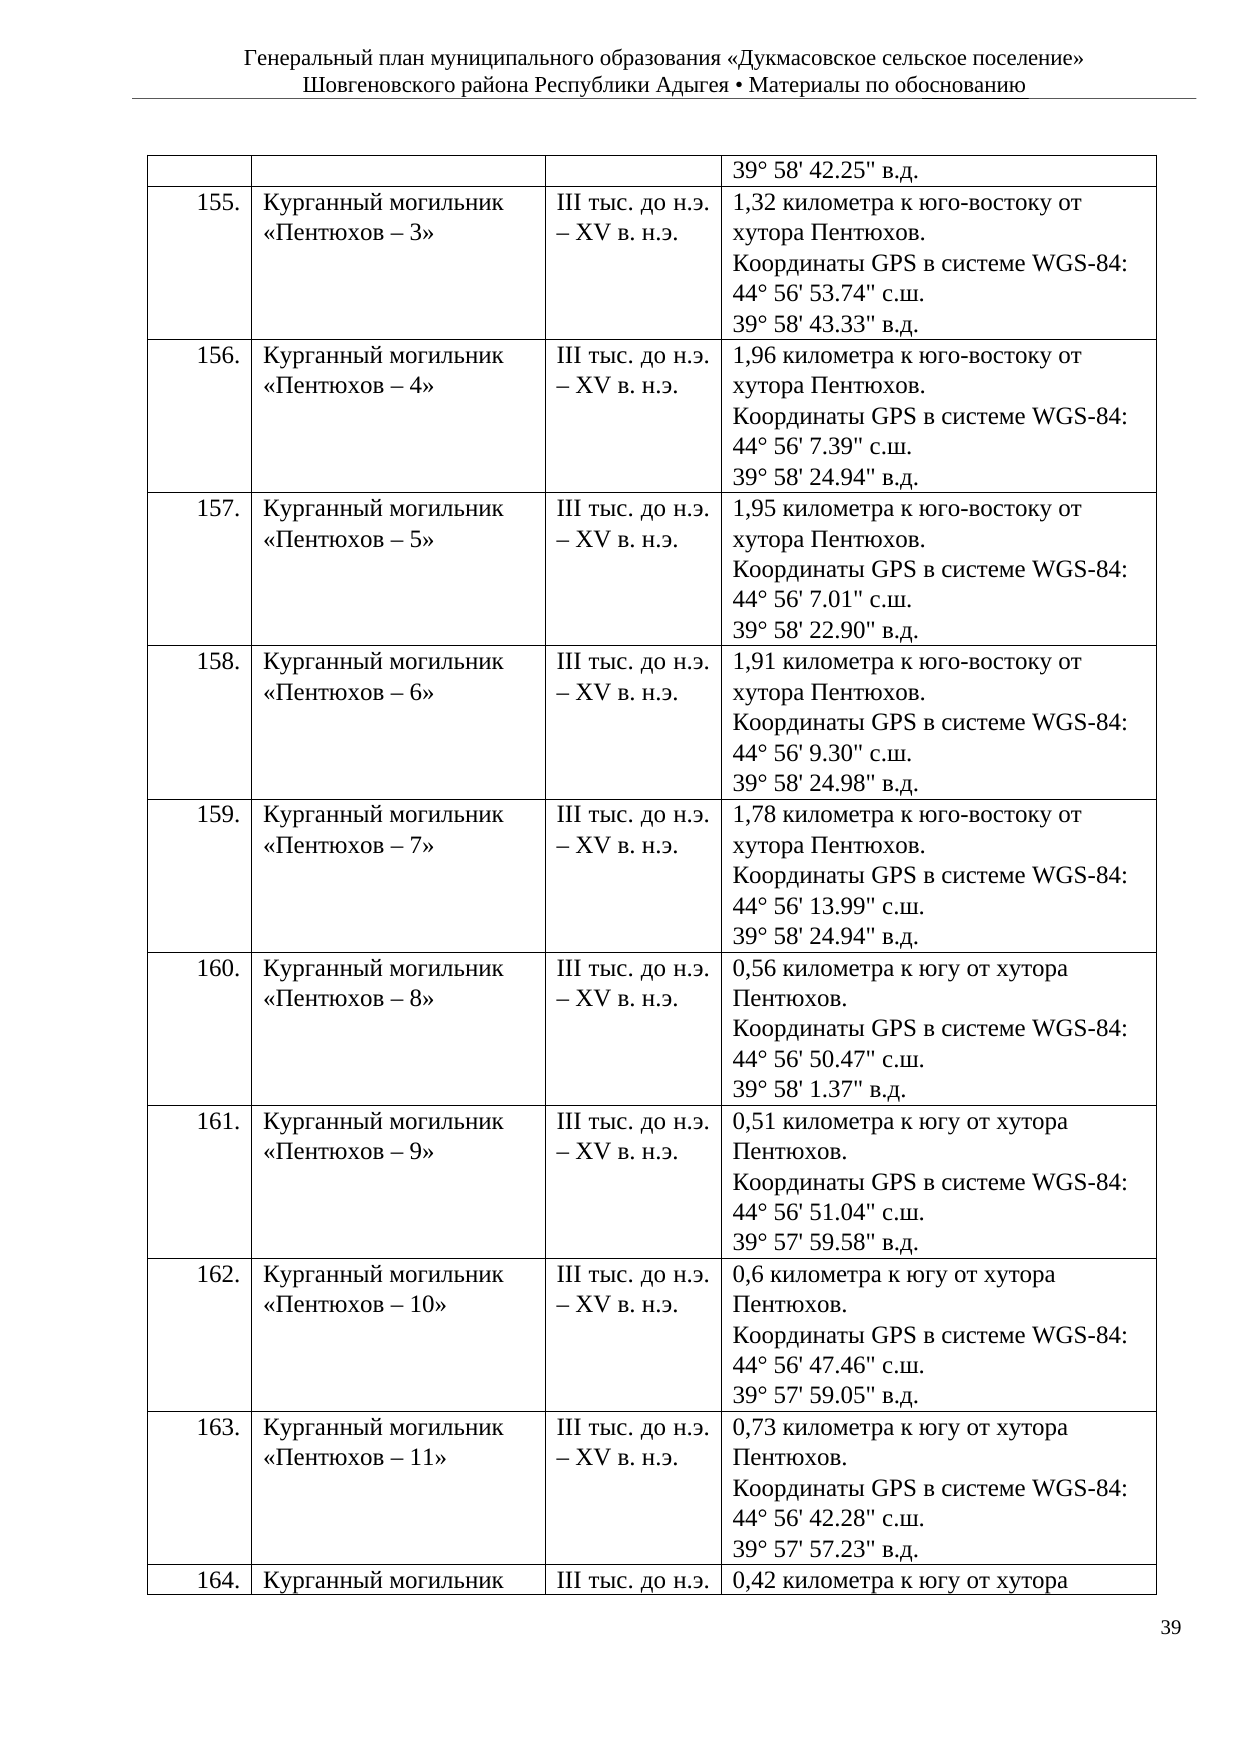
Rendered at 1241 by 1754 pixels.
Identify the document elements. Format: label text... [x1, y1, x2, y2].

table_cell Курганный могильник «Пентюхов – 11» [252, 1412, 545, 1564]
table_cell Курганный могильник «Пентюхов – 7» [252, 800, 545, 952]
table_cell [148, 1412, 251, 1564]
table_cell Курганный могильник «Пентюхов – 8» [252, 953, 545, 1105]
table_cell [148, 1106, 251, 1258]
table_cell III тыс. до н.э. – XV в. н.э. [546, 1259, 721, 1411]
table_cell 1,95 километра к юго-востоку от хутора Пентюхов. Координаты GPS в системе WGS-84: 44° 56' 7.01" с.ш. 39° 58' 22.90" в.д. [722, 493, 1156, 645]
table_cell III тыс. до н.э. – XV в. н.э. [546, 800, 721, 952]
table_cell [546, 156, 721, 186]
table_cell III тыс. до н.э. – XV в. н.э. [546, 1412, 721, 1564]
table_cell Курганный могильник «Пентюхов – 6» [252, 646, 545, 798]
table_cell [148, 493, 251, 645]
table_cell III тыс. до н.э. – XV в. н.э. [546, 340, 721, 492]
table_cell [252, 1565, 545, 1594]
table_cell [148, 646, 251, 798]
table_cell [252, 156, 545, 186]
table_cell 0,56 километра к югу от хутора Пентюхов. Координаты GPS в системе WGS-84: 44° 56' 50.47" с.ш. 39° 58' 1.37" в.д. [722, 953, 1156, 1105]
table_cell [148, 1565, 251, 1594]
table_cell [148, 800, 251, 952]
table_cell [722, 1565, 1156, 1594]
table_cell 0,73 километра к югу от хутора Пентюхов. Координаты GPS в системе WGS-84: 44° 56' 42.28" с.ш. 39° 57' 57.23" в.д. [722, 1412, 1156, 1564]
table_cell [722, 156, 1156, 186]
table_cell Курганный могильник «Пентюхов – 5» [252, 493, 545, 645]
table_cell [148, 1259, 251, 1411]
table_cell [148, 187, 251, 339]
table_cell 1,32 километра к юго-востоку от хутора Пентюхов. Координаты GPS в системе WGS-84: 44° 56' 53.74" с.ш. 39° 58' 43.33" в.д. [722, 187, 1156, 339]
table_cell III тыс. до н.э. – XV в. н.э. [546, 187, 721, 339]
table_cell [546, 1565, 721, 1594]
table_cell III тыс. до н.э. – XV в. н.э. [546, 953, 721, 1105]
table_cell III тыс. до н.э. – XV в. н.э. [546, 1106, 721, 1258]
table_cell Курганный могильник «Пентюхов – 10» [252, 1259, 545, 1411]
table_cell Курганный могильник «Пентюхов – 4» [252, 340, 545, 492]
table_cell [148, 156, 251, 186]
table_cell III тыс. до н.э. – XV в. н.э. [546, 493, 721, 645]
table_cell Курганный могильник «Пентюхов – 3» [252, 187, 545, 339]
table_cell 0,6 километра к югу от хутора Пентюхов. Координаты GPS в системе WGS-84: 44° 56' 47.46" с.ш. 39° 57' 59.05" в.д. [722, 1259, 1156, 1411]
table_cell 1,96 километра к юго-востоку от хутора Пентюхов. Координаты GPS в системе WGS-84: 44° 56' 7.39" с.ш. 39° 58' 24.94" в.д. [722, 340, 1156, 492]
table_cell 1,91 километра к юго-востоку от хутора Пентюхов. Координаты GPS в системе WGS-84: 44° 56' 9.30" с.ш. 39° 58' 24.98" в.д. [722, 646, 1156, 798]
table_cell [148, 340, 251, 492]
table_cell Курганный могильник «Пентюхов – 9» [252, 1106, 545, 1258]
table_cell [148, 953, 251, 1105]
table_cell III тыс. до н.э. – XV в. н.э. [546, 646, 721, 798]
table_cell 0,51 километра к югу от хутора Пентюхов. Координаты GPS в системе WGS-84: 44° 56' 51.04" с.ш. 39° 57' 59.58" в.д. [722, 1106, 1156, 1258]
table_cell 1,78 километра к юго-востоку от хутора Пентюхов. Координаты GPS в системе WGS-84: 44° 56' 13.99" с.ш. 39° 58' 24.94" в.д. [722, 800, 1156, 952]
